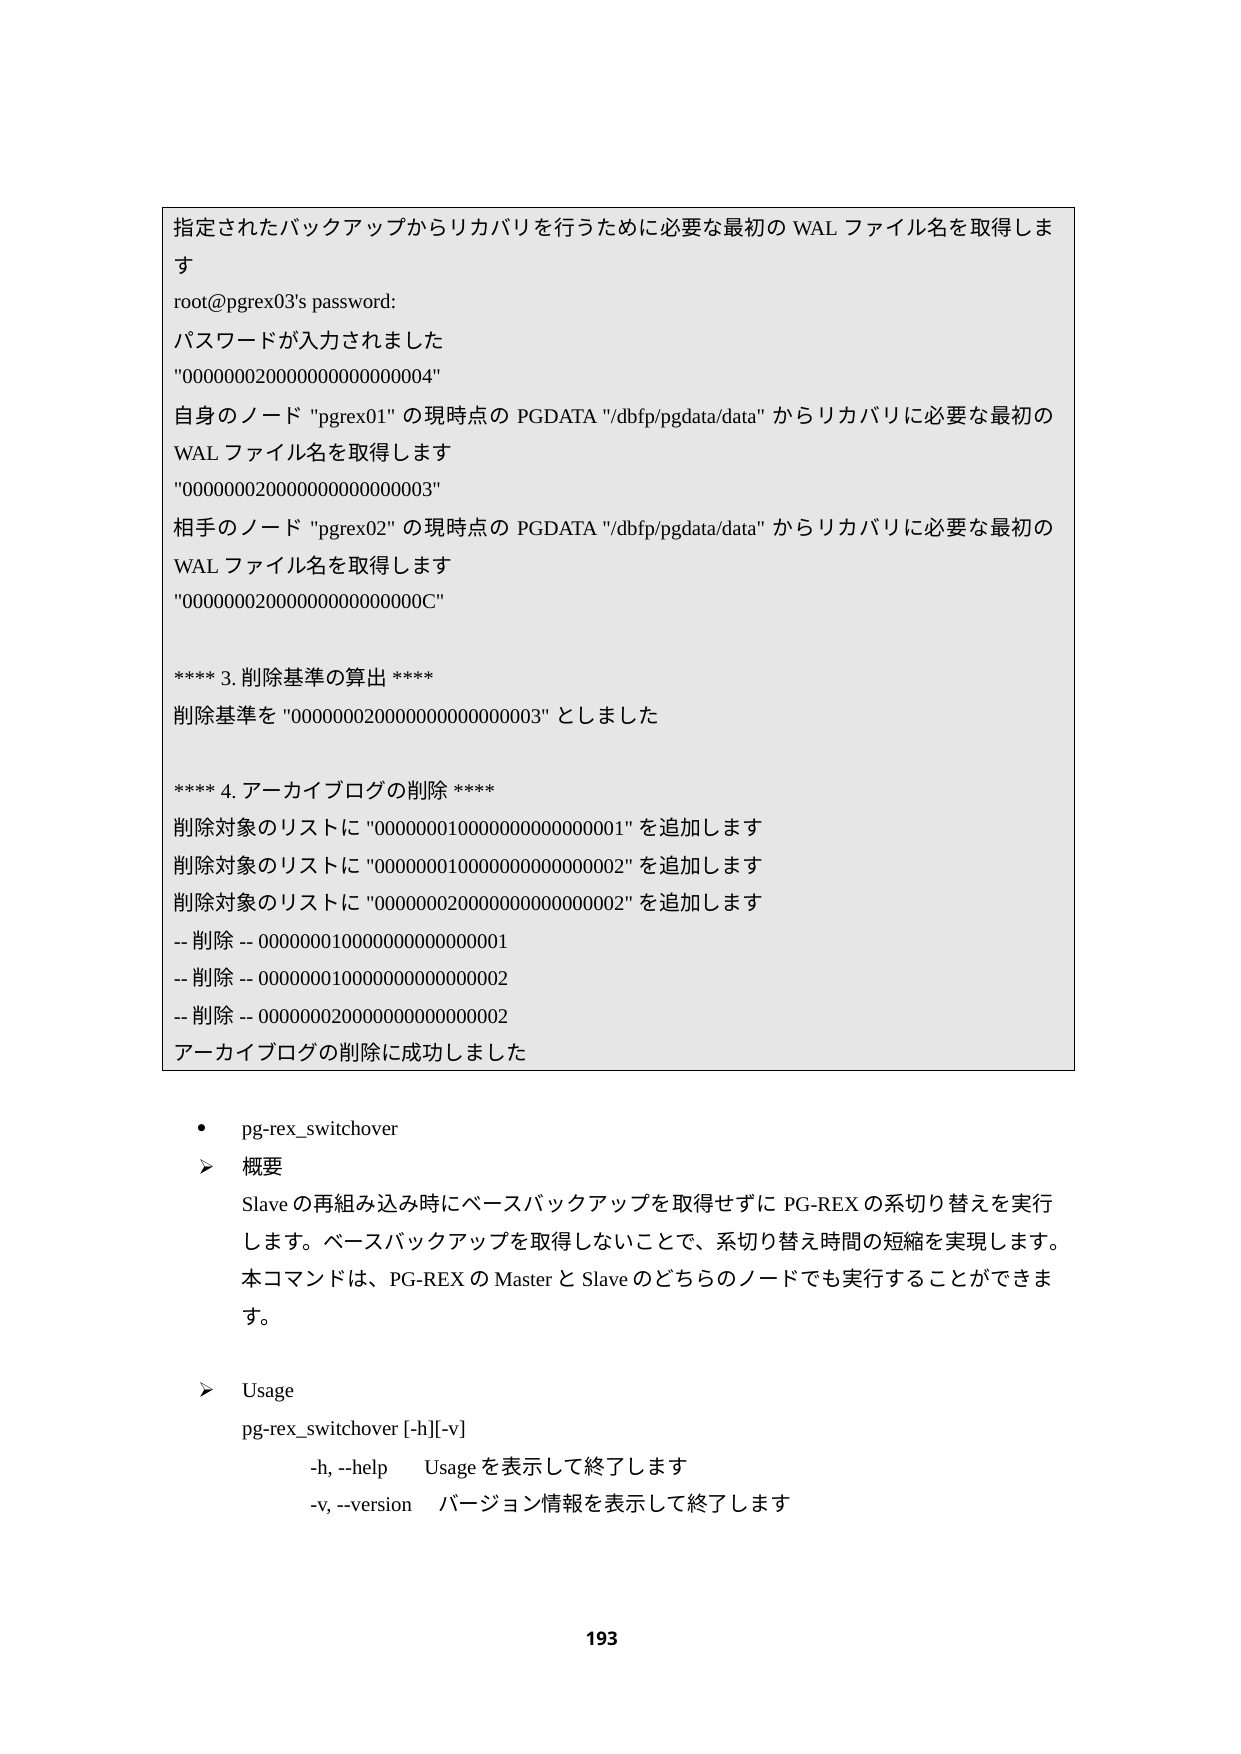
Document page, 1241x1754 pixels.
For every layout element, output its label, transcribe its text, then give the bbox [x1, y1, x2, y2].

list 概要 [198, 1146, 1054, 1184]
text -v, --version バージョン情報を表示して終了します [177, 1484, 1054, 1521]
text -h, --help Usageを表示して終了します [242, 1446, 1054, 1484]
text Slaveの再組み込み時にベースバックアップを取得せずにPG-REXの系切り替えを実行します。ベースバックアップを取得しないことで、系切り替え時間の短縮を実現します。 [242, 1184, 1054, 1259]
list Usage [198, 1371, 1054, 1409]
list pg-rex_switchover [198, 1109, 1054, 1146]
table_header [163, 208, 1074, 1070]
text pg-rex_switchover [-h][-v] [242, 1409, 1054, 1446]
text 本コマンドは、PG-REXのMasterとSlaveのどちらのノードでも実行することができます。 [242, 1259, 1054, 1334]
